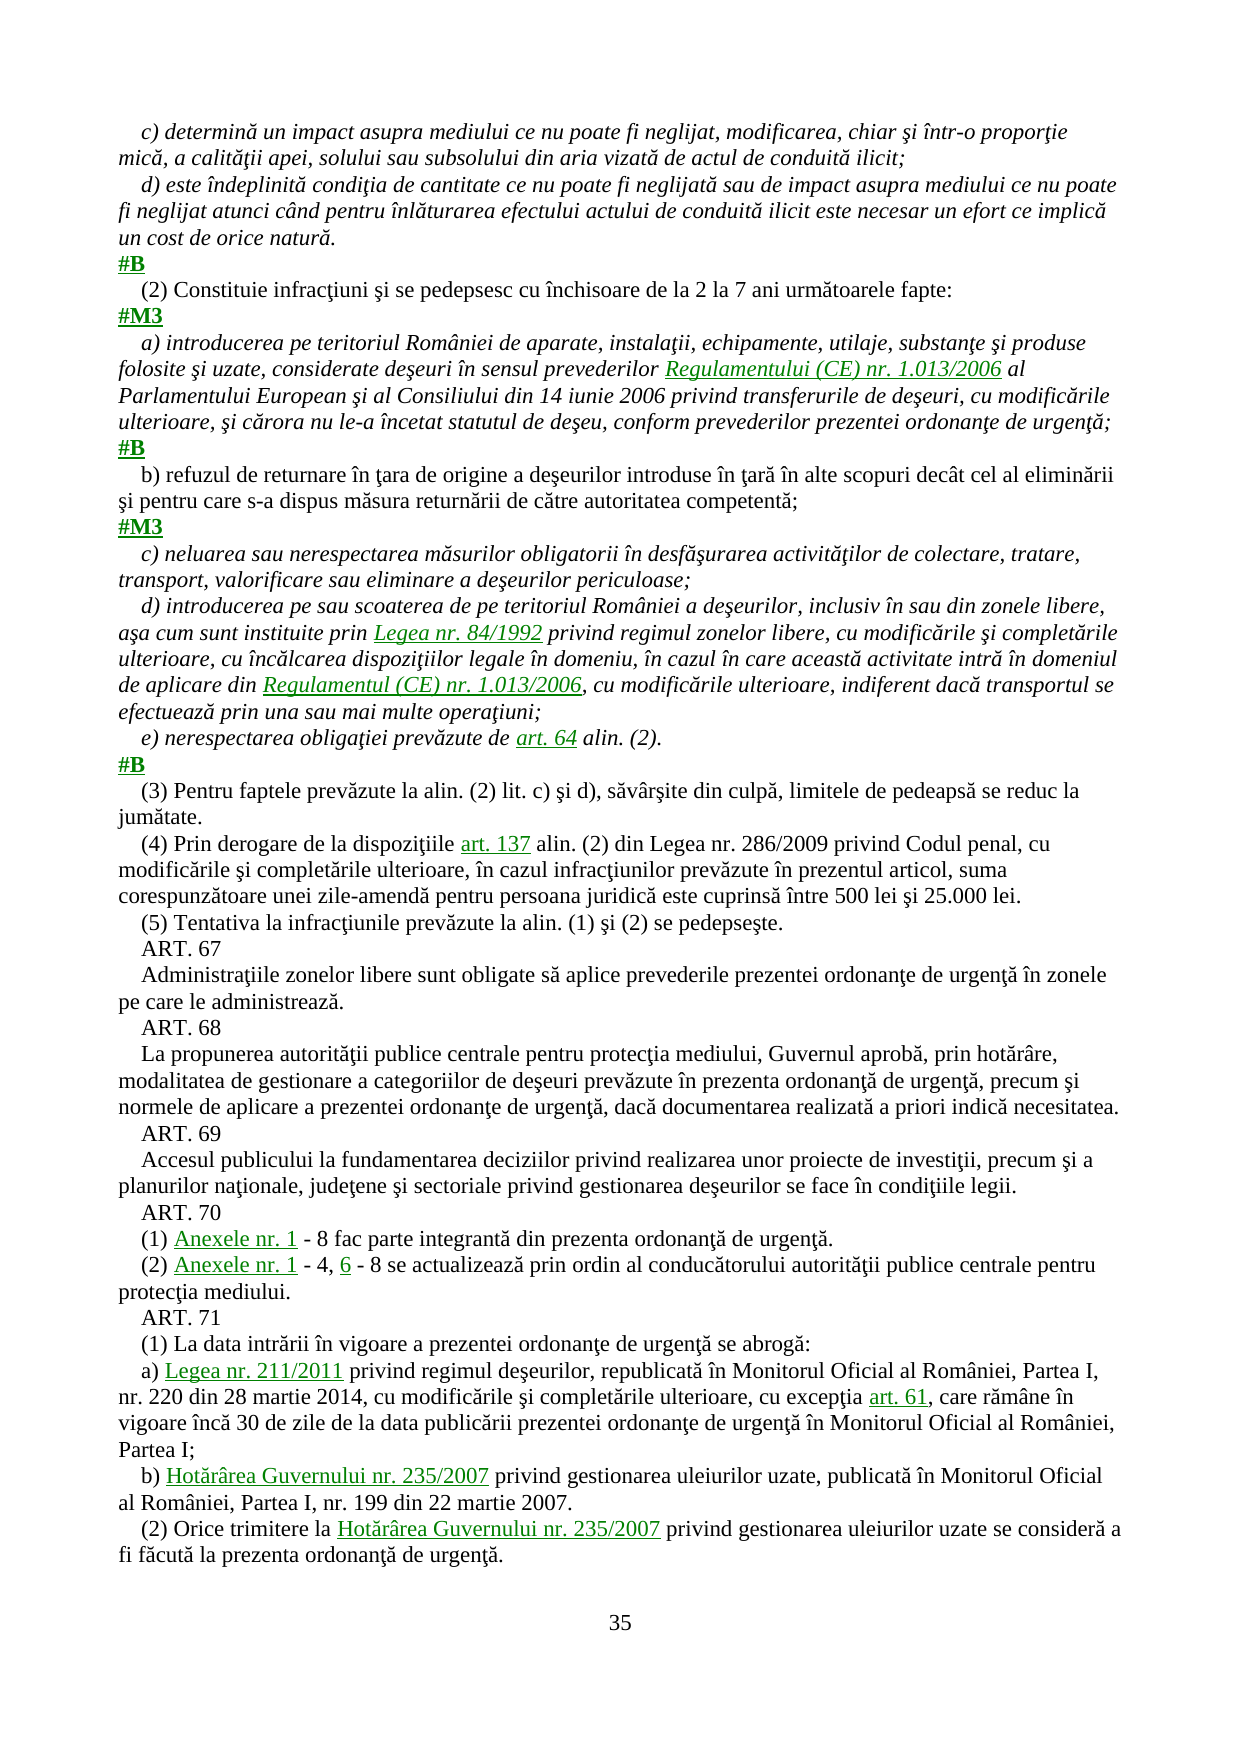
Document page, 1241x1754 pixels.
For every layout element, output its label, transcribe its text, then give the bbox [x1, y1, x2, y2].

text (2) Constituie infracţiuni şi se pedepsesc cu închisoare de la 2 la 7 ani următoarele fapte: [118, 276, 1122, 303]
text (4) Prin derogare de la dispoziţiile art. 137 alin. (2) din Legea nr. 286/2009 privind Codul penal, cu modificările şi completările ulterioare, în cazul infracţiunilor prevăzute în prezentul articol, suma corespunzătoare unei zile-amendă pentru persoana juridică este cuprinsă între 500 lei şi 25.000 lei. [118, 830, 1122, 909]
text #M3 [118, 513, 1122, 540]
text b) refuzul de returnare în ţara de origine a deşeurilor introduse în ţară în alte scopuri decât cel al eliminării şi pentru care s-a dispus măsura returnării de către autoritatea competentă; [118, 461, 1122, 513]
text (2) Anexele nr. 1 - 4, 6 - 8 se actualizează prin ordin al conducătorului autorităţii publice centrale pentru protecţia mediului. [118, 1251, 1122, 1304]
text (5) Tentativa la infracţiunile prevăzute la alin. (1) şi (2) se pedepseşte. [118, 909, 1122, 935]
text ART. 69 [118, 1119, 1122, 1146]
text a) introducerea pe teritoriul României de aparate, instalaţii, echipamente, utilaje, substanţe şi produse folosite şi uzate, considerate deşeuri în sensul prevederilor Regulamentului (CE) nr. 1.013/2006 al Parlamentului European şi al Consiliului din 14 iunie 2006 privind transferurile de deşeuri, cu modificările ulterioare, şi cărora nu le-a încetat statutul de deşeu, conform prevederilor prezentei ordonanţe de urgenţă; [118, 329, 1122, 434]
text #M3 [118, 303, 1122, 329]
text d) este îndeplinită condiţia de cantitate ce nu poate fi neglijată sau de impact asupra mediului ce nu poate fi neglijat atunci când pentru înlăturarea efectului actului de conduită ilicit este necesar un efort ce implică un cost de orice natură. [118, 171, 1122, 250]
text #B [118, 751, 1122, 777]
text (1) Anexele nr. 1 - 8 fac parte integrantă din prezenta ordonanţă de urgenţă. [118, 1225, 1122, 1251]
text La propunerea autorităţii publice centrale pentru protecţia mediului, Guvernul aprobă, prin hotărâre, modalitatea de gestionare a categoriilor de deşeuri prevăzute în prezenta ordonanţă de urgenţă, precum şi normele de aplicare a prezentei ordonanţe de urgenţă, dacă documentarea realizată a priori indică necesitatea. [118, 1041, 1122, 1119]
text ART. 67 [118, 935, 1122, 961]
text #B [118, 434, 1122, 461]
text d) introducerea pe sau scoaterea de pe teritoriul României a deşeurilor, inclusiv în sau din zonele libere, aşa cum sunt instituite prin Legea nr. 84/1992 privind regimul zonelor libere, cu modificările şi completările ulterioare, cu încălcarea dispoziţiilor legale în domeniu, în cazul în care această activitate intră în domeniul de aplicare din Regulamentul (CE) nr. 1.013/2006, cu modificările ulterioare, indiferent dacă transportul se efectuează prin una sau mai multe operaţiuni; [118, 592, 1122, 724]
text Administraţiile zonelor libere sunt obligate să aplice prevederile prezentei ordonanţe de urgenţă în zonele pe care le administrează. [118, 961, 1122, 1014]
text b) Hotărârea Guvernului nr. 235/2007 privind gestionarea uleiurilor uzate, publicată în Monitorul Oficial al României, Partea I, nr. 199 din 22 martie 2007. [118, 1462, 1122, 1515]
text c) neluarea sau nerespectarea măsurilor obligatorii în desfăşurarea activităţilor de colectare, tratare, transport, valorificare sau eliminare a deşeurilor periculoase; [118, 540, 1122, 592]
text #B [118, 250, 1122, 276]
text e) nerespectarea obligaţiei prevăzute de art. 64 alin. (2). [118, 724, 1122, 751]
text c) determină un impact asupra mediului ce nu poate fi neglijat, modificarea, chiar şi într-o proporţie mică, a calităţii apei, solului sau subsolului din aria vizată de actul de conduită ilicit; [118, 118, 1122, 171]
text (2) Orice trimitere la Hotărârea Guvernului nr. 235/2007 privind gestionarea uleiurilor uzate se consideră a fi făcută la prezenta ordonanţă de urgenţă. [118, 1515, 1122, 1568]
text a) Legea nr. 211/2011 privind regimul deşeurilor, republicată în Monitorul Oficial al României, Partea I, nr. 220 din 28 martie 2014, cu modificările şi completările ulterioare, cu excepţia art. 61, care rămâne în vigoare încă 30 de zile de la data publicării prezentei ordonanţe de urgenţă în Monitorul Oficial al României, Partea I; [118, 1357, 1122, 1462]
text (3) Pentru faptele prevăzute la alin. (2) lit. c) şi d), săvârşite din culpă, limitele de pedeapsă se reduc la jumătate. [118, 777, 1122, 830]
text ART. 68 [118, 1014, 1122, 1041]
text (1) La data intrării în vigoare a prezentei ordonanţe de urgenţă se abrogă: [118, 1330, 1122, 1357]
text ART. 71 [118, 1304, 1122, 1330]
text Accesul publicului la fundamentarea deciziilor privind realizarea unor proiecte de investiţii, precum şi a planurilor naţionale, judeţene şi sectoriale privind gestionarea deşeurilor se face în condiţiile legii. [118, 1146, 1122, 1199]
text ART. 70 [118, 1199, 1122, 1225]
